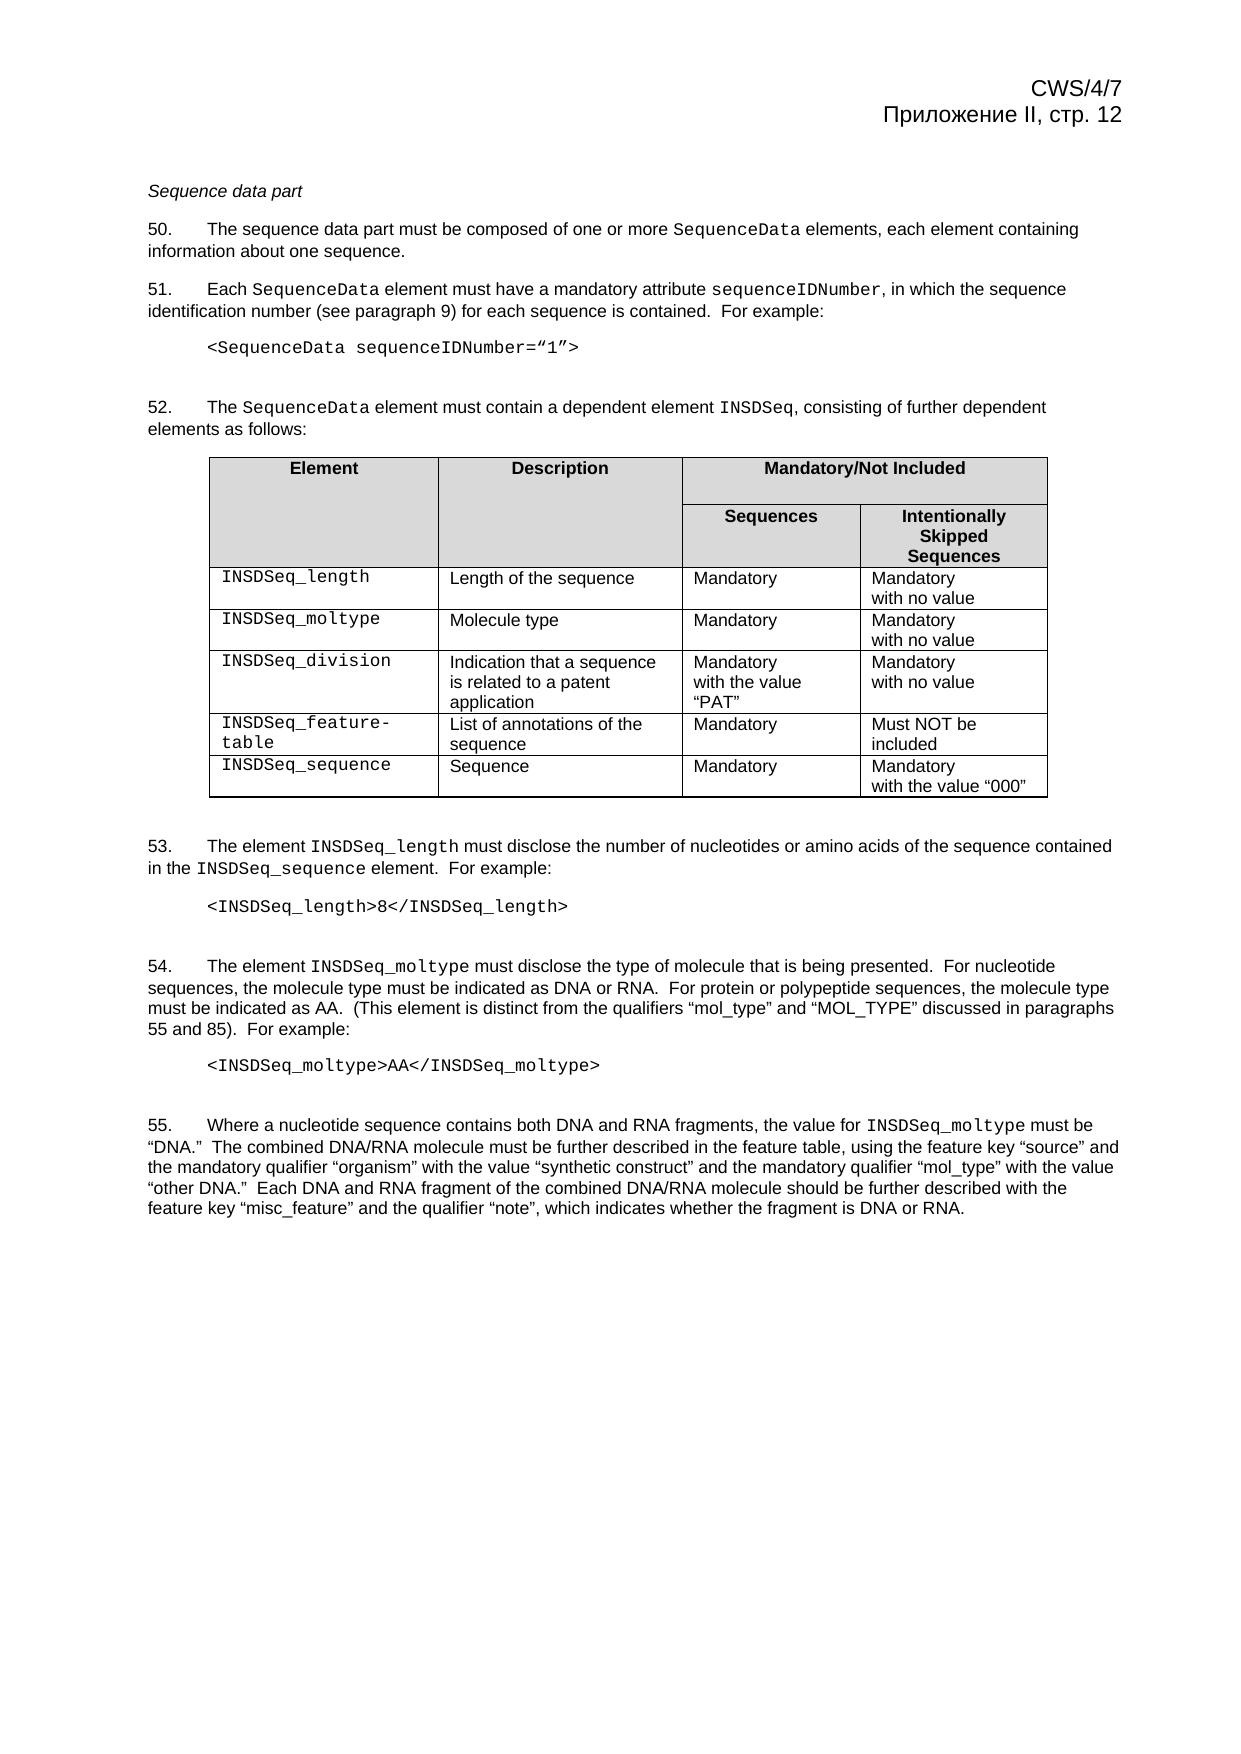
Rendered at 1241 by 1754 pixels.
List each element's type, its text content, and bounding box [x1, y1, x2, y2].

table_cell Mandatory with no value [861, 651, 1047, 713]
table_cell Must NOT be included [861, 714, 1047, 754]
table_cell INSDSeq_length [210, 568, 438, 608]
table_cell Sequences [683, 505, 860, 567]
table_cell INSDSeq_division [210, 651, 438, 713]
table_cell Mandatory [683, 756, 860, 796]
list The sequence data part must be composed of one or more SequenceData elements, each element containing information about one sequence. [148, 218, 1122, 261]
list Each SequenceData element must have a mandatory attribute sequenceIDNumber, in which the sequence identification number (see paragraph 9) for each sequence is contained. For example: [148, 279, 1122, 321]
table_cell Mandatory with the value “PAT” [683, 651, 860, 713]
table_cell Sequence [439, 756, 682, 796]
subtitle Sequence data part [148, 180, 1122, 201]
table_header Mandatory/Not Included [683, 458, 1047, 504]
table_cell Mandatory [683, 610, 860, 650]
table_cell Mandatory with no value [861, 610, 1047, 650]
table_cell Length of the sequence [439, 568, 682, 608]
text <SequenceData sequenceIDNumber=“1”> [207, 339, 1122, 359]
table_header Element [210, 458, 438, 567]
list The SequenceData element must contain a dependent element INSDSeq, consisting of further dependent elements as follows: [148, 397, 1122, 439]
table_cell Intentionally Skipped Sequences [861, 505, 1047, 567]
table_header Description [439, 458, 682, 567]
table_cell List of annotations of the sequence [439, 714, 682, 754]
table_cell Indication that a sequence is related to a patent application [439, 651, 682, 713]
table_cell Molecule type [439, 610, 682, 650]
table_cell Mandatory [683, 568, 860, 608]
table_cell INSDSeq_moltype [210, 610, 438, 650]
table_cell Mandatory with no value [861, 568, 1047, 608]
list The element INSDSeq_moltype must disclose the type of molecule that is being presented. For nucleotide sequences, the molecule type must be indicated as DNA or RNA. For protein or polypeptide sequences, the molecule type must be indicated as AA. (This element is distinct from the qualifiers “mol_type” and “MOL_TYPE” discussed in paragraphs 55 and 85). For example: [148, 955, 1122, 1039]
text <INSDSeq_length>8</INSDSeq_length> [207, 897, 1122, 917]
table_cell Mandatory with the value “000” [861, 756, 1047, 796]
table_cell Mandatory [683, 714, 860, 754]
table_cell INSDSeq_sequence [210, 756, 438, 796]
list Where a nucleotide sequence contains both DNA and RNA fragments, the value for INSDSeq_moltype must be “DNA.” The combined DNA/RNA molecule must be further described in the feature table, using the feature key “source” and the mandatory qualifier “organism” with the value “synthetic construct” and the mandatory qualifier “mol_type” with the value “other DNA.” Each DNA and RNA fragment of the combined DNA/RNA molecule should be further described with the feature key “misc_feature” and the qualifier “note”, which indicates whether the fragment is DNA or RNA. [148, 1114, 1122, 1218]
list The element INSDSeq_length must disclose the number of nucleotides or amino acids of the sequence contained in the INSDSeq_sequence element. For example: [148, 836, 1122, 879]
text <INSDSeq_moltype>AA</INSDSeq_moltype> [207, 1056, 1122, 1076]
table_cell INSDSeq_feature-table [210, 714, 438, 754]
